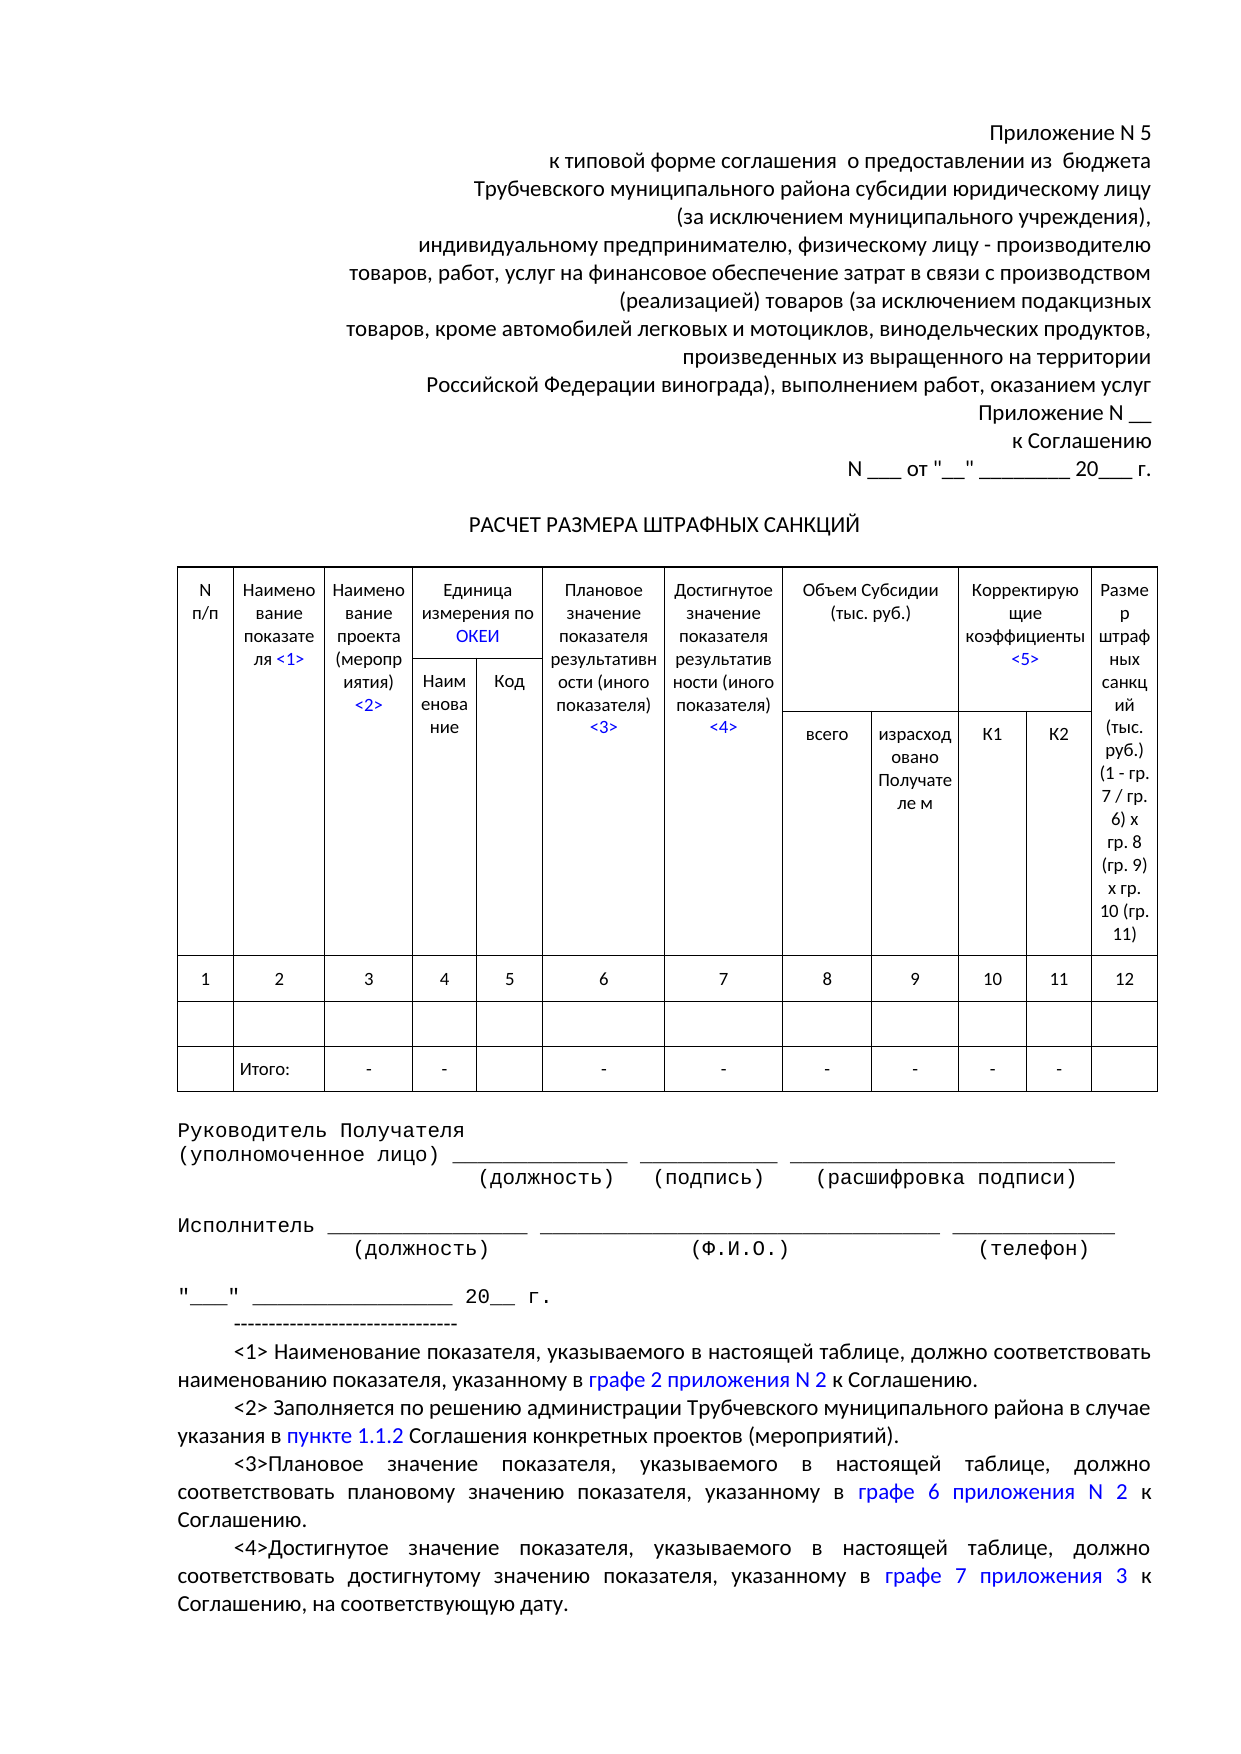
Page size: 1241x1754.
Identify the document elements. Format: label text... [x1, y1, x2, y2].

text (реализацией) товаров (за исключением подакцизных [177, 286, 1152, 314]
table_cell К1 [959, 712, 1026, 955]
text -------------------------------- [177, 1309, 1152, 1337]
table_cell 9 [872, 956, 958, 1001]
table_cell [665, 1002, 782, 1046]
table_cell - [665, 1047, 782, 1091]
table_cell израсходовано Получателе м [872, 712, 958, 955]
text (за исключением муниципального учреждения), [177, 202, 1152, 230]
table_cell - [959, 1047, 1026, 1091]
table_cell Код [477, 659, 542, 955]
table_cell [477, 1002, 542, 1046]
table_cell [477, 1047, 542, 1091]
table_cell [178, 1002, 233, 1046]
table_cell - [325, 1047, 412, 1091]
table_cell - [872, 1047, 958, 1091]
table_cell - [783, 1047, 871, 1091]
text Приложение N 5 [177, 118, 1152, 146]
table_cell [1092, 1047, 1157, 1091]
table_cell [413, 1002, 476, 1046]
table_header Единица измерения по ОКЕИ [413, 568, 542, 657]
table_header Корректирующие коэффициенты <5> [959, 568, 1091, 711]
table_cell [234, 1002, 324, 1046]
text (должность) (Ф.И.О.) (телефон) [177, 1238, 1152, 1262]
table_header Достигнутое значение показателя результативности (иного показателя) <4> [665, 568, 782, 955]
text <1> Наименование показателя, указываемого в настоящей таблице, должно соответствовать наименованию показателя, указанному в графе 2 приложения N 2 к Соглашению. [177, 1337, 1152, 1393]
text Руководитель Получателя [177, 1120, 1152, 1144]
text <2> Заполняется по решению администрации Трубчевского муниципального района в случае указания в пункте 1.1.2 Соглашения конкретных проектов (мероприятий). [177, 1393, 1152, 1449]
text <3>Плановое значение показателя, указываемого в настоящей таблице, должно соответствовать плановому значению показателя, указанному в графе 6 приложения N 2 к Соглашению. [177, 1449, 1152, 1533]
table_cell 8 [783, 956, 871, 1001]
table_header Наименование проекта (мероприятия) <2> [325, 568, 412, 955]
text (уполномоченное лицо) ______________ ___________ __________________________ [177, 1144, 1152, 1167]
table_cell 3 [325, 956, 412, 1001]
table_cell 10 [959, 956, 1026, 1001]
text (должность) (подпись) (расшифровка подписи) [177, 1167, 1152, 1191]
table_cell [543, 1002, 664, 1046]
text Приложение N __ [177, 398, 1152, 426]
table_cell 12 [1092, 956, 1157, 1001]
text товаров, кроме автомобилей легковых и мотоциклов, винодельческих продуктов, [177, 314, 1152, 342]
table_cell 7 [665, 956, 782, 1001]
table_cell 4 [413, 956, 476, 1001]
text к Соглашению [177, 426, 1152, 454]
table_cell [325, 1002, 412, 1046]
table_cell - [543, 1047, 664, 1091]
table_header N п/п [178, 568, 233, 955]
table_cell - [413, 1047, 476, 1091]
table_cell 11 [1027, 956, 1091, 1001]
table_cell Наименование [413, 659, 476, 955]
text к типовой форме соглашения о предоставлении из бюджета [177, 146, 1152, 174]
table_cell Итого: [234, 1047, 324, 1091]
table_cell [872, 1002, 958, 1046]
text Исполнитель ________________ ________________________________ _____________ [177, 1215, 1152, 1238]
table_cell [959, 1002, 1026, 1046]
table_cell 5 [477, 956, 542, 1001]
text произведенных из выращенного на территории [177, 342, 1152, 370]
table_cell 2 [234, 956, 324, 1001]
table_cell [1092, 1002, 1157, 1046]
table_cell - [1027, 1047, 1091, 1091]
table_header Объем Субсидии (тыс. руб.) [783, 568, 958, 711]
table_cell 6 [543, 956, 664, 1001]
table_cell 1 [178, 956, 233, 1001]
text индивидуальному предпринимателю, физическому лицу - производителю [177, 230, 1152, 258]
text "___" ________________ 20__ г. [177, 1286, 1152, 1309]
text Российской Федерации винограда), выполнением работ, оказанием услуг [177, 370, 1152, 398]
table_header Размер штрафных санкций (тыс. руб.) (1 - гр. 7 / гр. 6) x гр. 8 (гр. 9) x гр. 10 (гр. 11) [1092, 568, 1157, 955]
table_cell всего [783, 712, 871, 955]
text <4>Достигнутое значение показателя, указываемого в настоящей таблице, должно соответствовать достигнутому значению показателя, указанному в графе 7 приложения 3 к Соглашению, на соответствующую дату. [177, 1533, 1152, 1617]
table_cell [1027, 1002, 1091, 1046]
text Трубчевского муниципального района субсидии юридическому лицу [177, 174, 1152, 202]
table_cell [783, 1002, 871, 1046]
table_cell К2 [1027, 712, 1091, 955]
table_header Плановое значение показателя результативности (иного показателя) <3> [543, 568, 664, 955]
text товаров, работ, услуг на финансовое обеспечение затрат в связи с производством [177, 258, 1152, 286]
table_header Наименование показателя <1> [234, 568, 324, 955]
table_cell [178, 1047, 233, 1091]
text РАСЧЕТ РАЗМЕРА ШТРАФНЫХ САНКЦИЙ [177, 510, 1152, 538]
text N ___ от "__" ________ 20___ г. [177, 454, 1152, 482]
